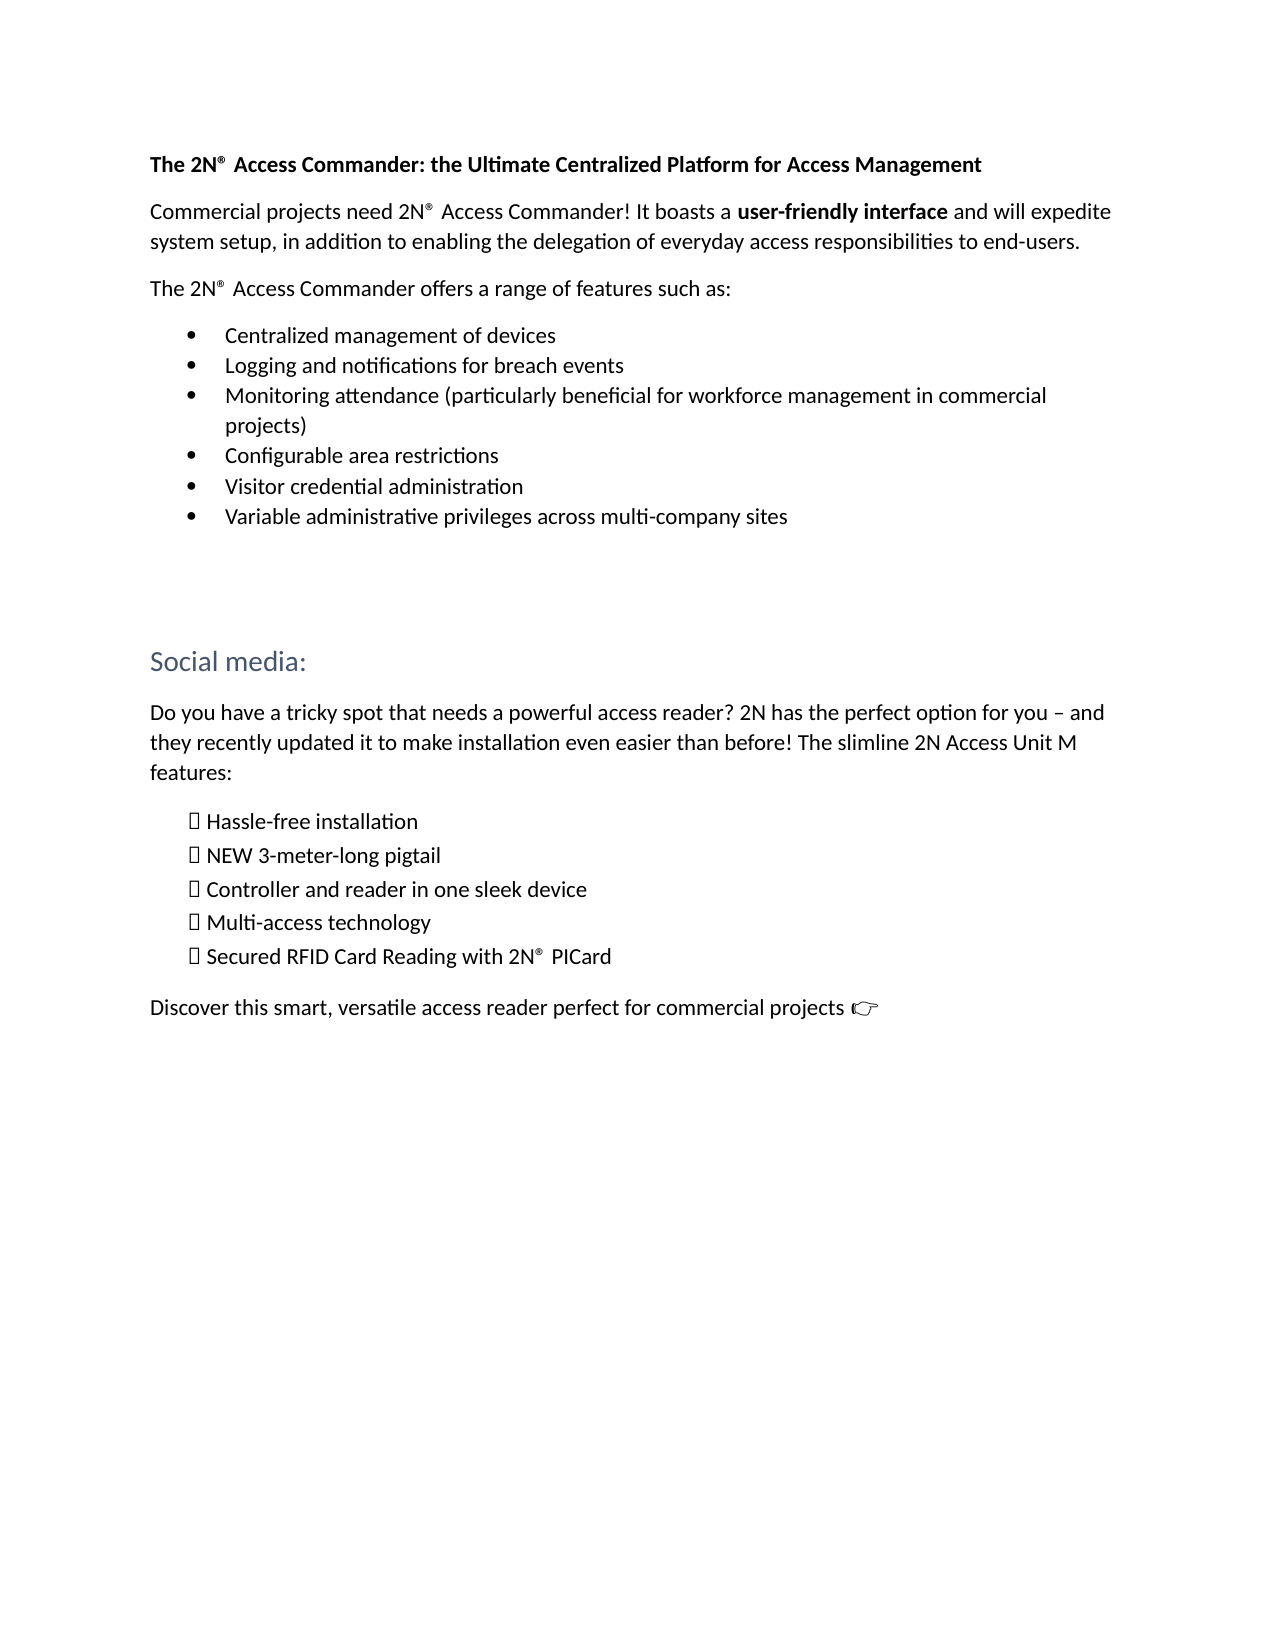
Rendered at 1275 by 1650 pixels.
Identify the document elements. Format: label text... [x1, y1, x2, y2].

text Discover this smart, versatile access reader perfect for commercial projects [150, 991, 1125, 1022]
text Commercial projects need 2N® Access Commander! It boasts a user-friendly interface and will expedite system setup, in addition to enabling the delegation of everyday access responsibilities to end-users. [150, 197, 1125, 255]
list Monitoring attendance (particularly beneficial for workforce management in commercial projects) [187, 381, 1125, 439]
text The 2N® Access Commander offers a range of features such as: [150, 274, 1125, 302]
text The 2N® Access Commander: the Ultimate Centralized Platform for Access Management [150, 150, 1125, 178]
list Logging and notifications for breach events [187, 351, 1125, 379]
text Social media: [150, 643, 1125, 678]
list Centralized management of devices [187, 321, 1125, 349]
text ✅ Hassle-free installation ✅ NEW 3-meter-long pigtail ✅ Controller and reader in one sleek device ✅ Multi-access technology ✅ Secured RFID Card Reading with 2N® PICard [187, 805, 1125, 971]
list Visitor credential administration [187, 472, 1125, 500]
list Variable administrative privileges across multi-company sites [187, 502, 1125, 530]
list Configurable area restrictions [187, 442, 1125, 470]
text Do you have a tricky spot that needs a powerful access reader? 2N has the perfect option for you – and they recently updated it to make installation even easier than before! The slimline 2N Access Unit M features: [150, 698, 1125, 786]
